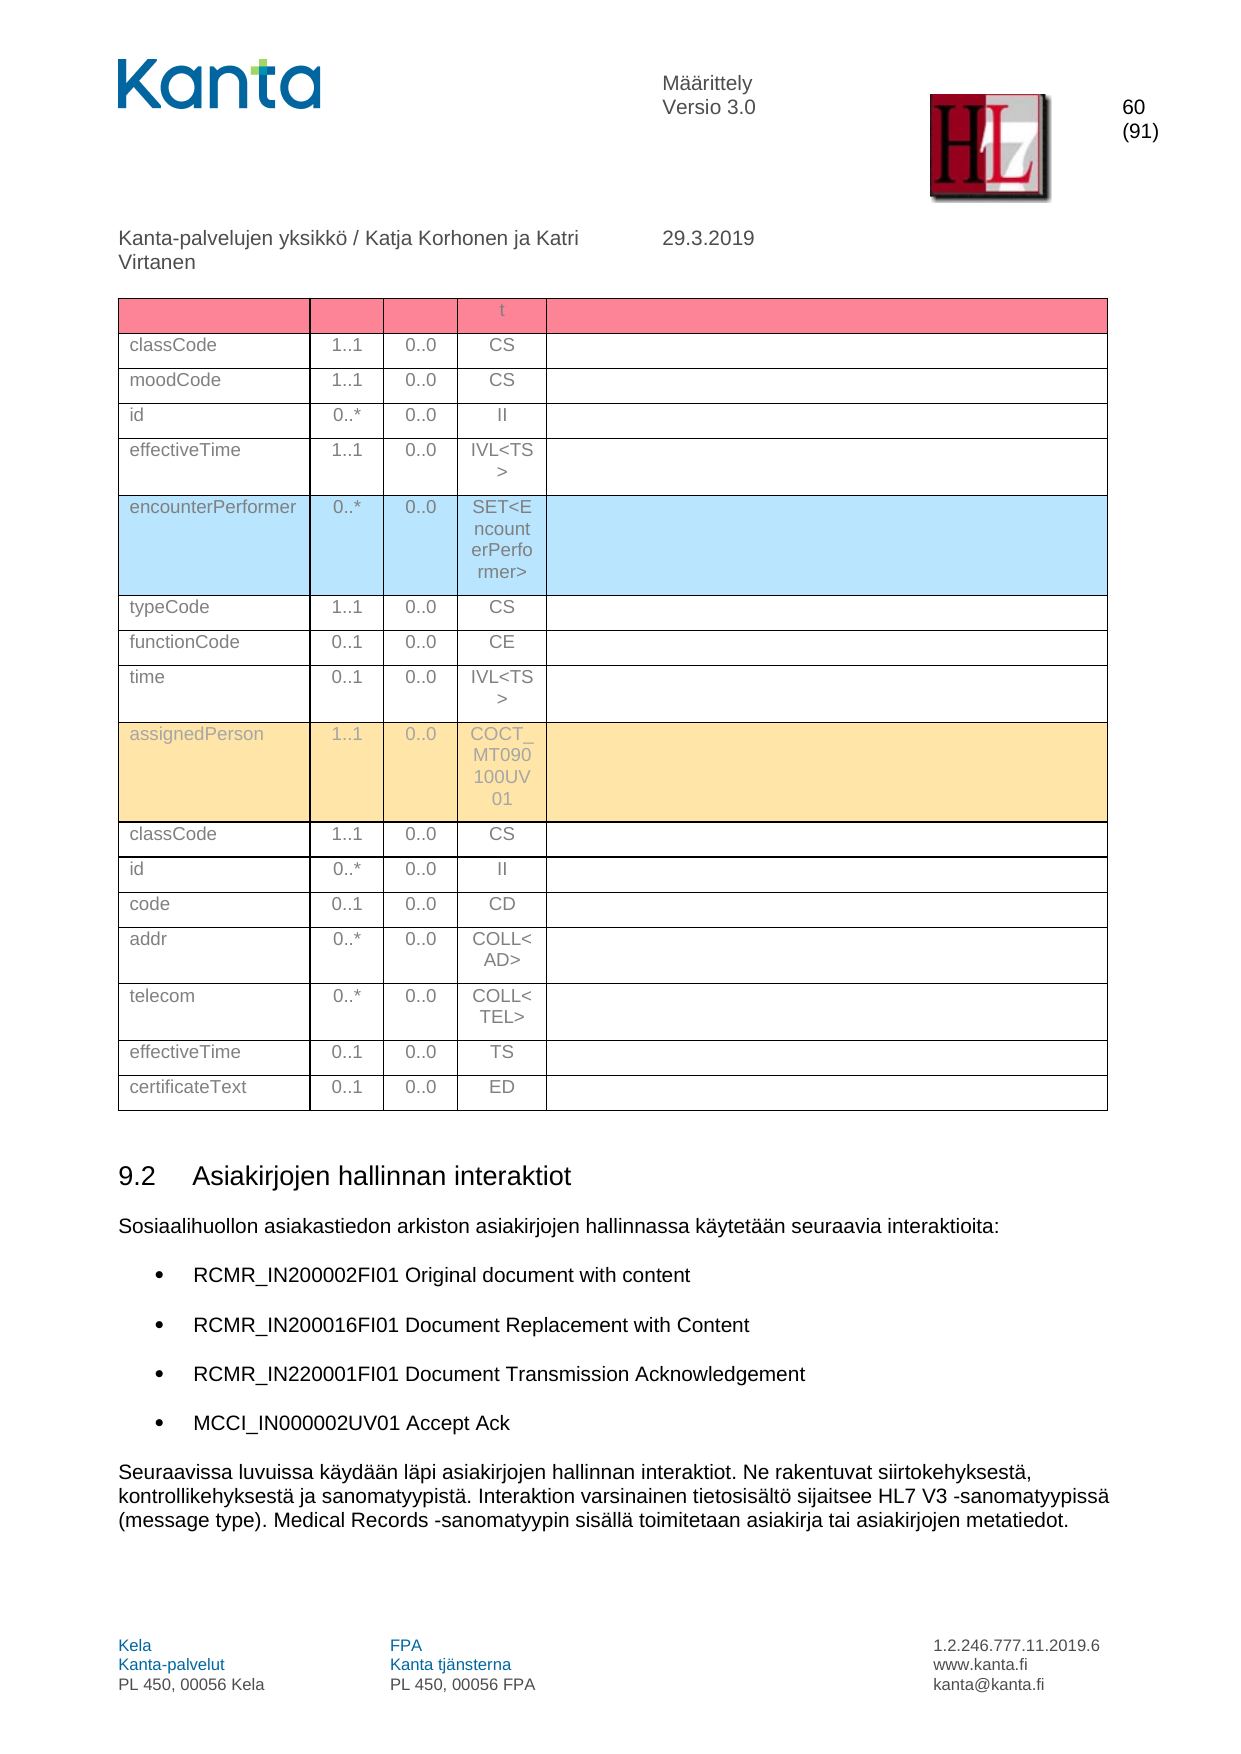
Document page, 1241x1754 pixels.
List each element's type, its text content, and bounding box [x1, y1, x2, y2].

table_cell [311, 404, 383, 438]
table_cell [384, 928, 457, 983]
text Sosiaalihuollon asiakastiedon arkiston asiakirjojen hallinnassa käytetään seuraavia interaktioita: [118, 1214, 1122, 1238]
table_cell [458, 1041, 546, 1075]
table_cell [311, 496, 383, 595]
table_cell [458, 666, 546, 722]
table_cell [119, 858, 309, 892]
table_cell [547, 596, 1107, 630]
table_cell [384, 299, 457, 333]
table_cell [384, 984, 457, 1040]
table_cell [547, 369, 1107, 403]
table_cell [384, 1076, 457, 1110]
list RCMR_IN220001FI01 Document Transmission Acknowledgement [156, 1361, 1122, 1386]
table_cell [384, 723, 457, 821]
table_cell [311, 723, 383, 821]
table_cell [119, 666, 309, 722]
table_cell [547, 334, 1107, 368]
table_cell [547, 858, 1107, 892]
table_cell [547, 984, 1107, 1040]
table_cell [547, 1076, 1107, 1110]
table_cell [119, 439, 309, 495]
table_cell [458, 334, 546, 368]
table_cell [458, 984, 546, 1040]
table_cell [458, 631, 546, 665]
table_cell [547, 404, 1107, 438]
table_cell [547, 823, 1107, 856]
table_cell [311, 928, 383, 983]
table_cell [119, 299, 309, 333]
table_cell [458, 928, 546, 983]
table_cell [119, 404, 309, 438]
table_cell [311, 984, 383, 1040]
list RCMR_IN200016FI01 Document Replacement with Content [156, 1312, 1122, 1336]
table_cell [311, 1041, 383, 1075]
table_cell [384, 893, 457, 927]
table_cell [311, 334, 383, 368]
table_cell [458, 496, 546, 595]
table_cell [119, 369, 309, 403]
subtitle Asiakirjojen hallinnan interaktiot [118, 1160, 1122, 1191]
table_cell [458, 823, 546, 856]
picture [118, 59, 321, 109]
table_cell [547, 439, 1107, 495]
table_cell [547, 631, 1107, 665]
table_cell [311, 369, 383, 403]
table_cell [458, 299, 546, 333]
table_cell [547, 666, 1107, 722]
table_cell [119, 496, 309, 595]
text Seuraavissa luvuissa käydään läpi asiakirjojen hallinnan interaktiot. Ne rakentuvat siirtokehyksestä, kontrollikehyksestä ja sanomatyypistä. Interaktion varsinainen tietosisältö sijaitsee HL7 V3 -sanomatyypissä (message type). Medical Records -sanomatyypin sisällä toimitetaan asiakirja tai asiakirjojen metatiedot. [118, 1459, 1122, 1531]
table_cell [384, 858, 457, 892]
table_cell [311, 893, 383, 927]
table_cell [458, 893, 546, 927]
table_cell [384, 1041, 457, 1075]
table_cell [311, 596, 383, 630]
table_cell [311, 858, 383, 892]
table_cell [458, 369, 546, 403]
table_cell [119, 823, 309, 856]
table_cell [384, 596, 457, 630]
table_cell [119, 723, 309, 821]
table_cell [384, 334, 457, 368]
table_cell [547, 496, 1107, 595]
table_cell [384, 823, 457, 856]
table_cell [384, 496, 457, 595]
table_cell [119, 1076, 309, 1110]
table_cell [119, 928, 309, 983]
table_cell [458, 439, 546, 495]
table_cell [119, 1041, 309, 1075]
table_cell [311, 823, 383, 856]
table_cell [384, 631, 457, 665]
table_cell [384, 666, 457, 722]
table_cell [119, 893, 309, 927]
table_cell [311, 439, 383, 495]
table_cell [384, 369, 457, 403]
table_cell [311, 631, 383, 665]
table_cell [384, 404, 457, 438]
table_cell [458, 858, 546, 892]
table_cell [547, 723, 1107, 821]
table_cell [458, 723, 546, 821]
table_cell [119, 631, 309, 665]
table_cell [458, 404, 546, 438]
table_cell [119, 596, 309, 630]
list MCCI_IN000002UV01 Accept Ack [156, 1411, 1122, 1434]
list RCMR_IN200002FI01 Original document with content [156, 1263, 1122, 1287]
picture [930, 94, 1053, 203]
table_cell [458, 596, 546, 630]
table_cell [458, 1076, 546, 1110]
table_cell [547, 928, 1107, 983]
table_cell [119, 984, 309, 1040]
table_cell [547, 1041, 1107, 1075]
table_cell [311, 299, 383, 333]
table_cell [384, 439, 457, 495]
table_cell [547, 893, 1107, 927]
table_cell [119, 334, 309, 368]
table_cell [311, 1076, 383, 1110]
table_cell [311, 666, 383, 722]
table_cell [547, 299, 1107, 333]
